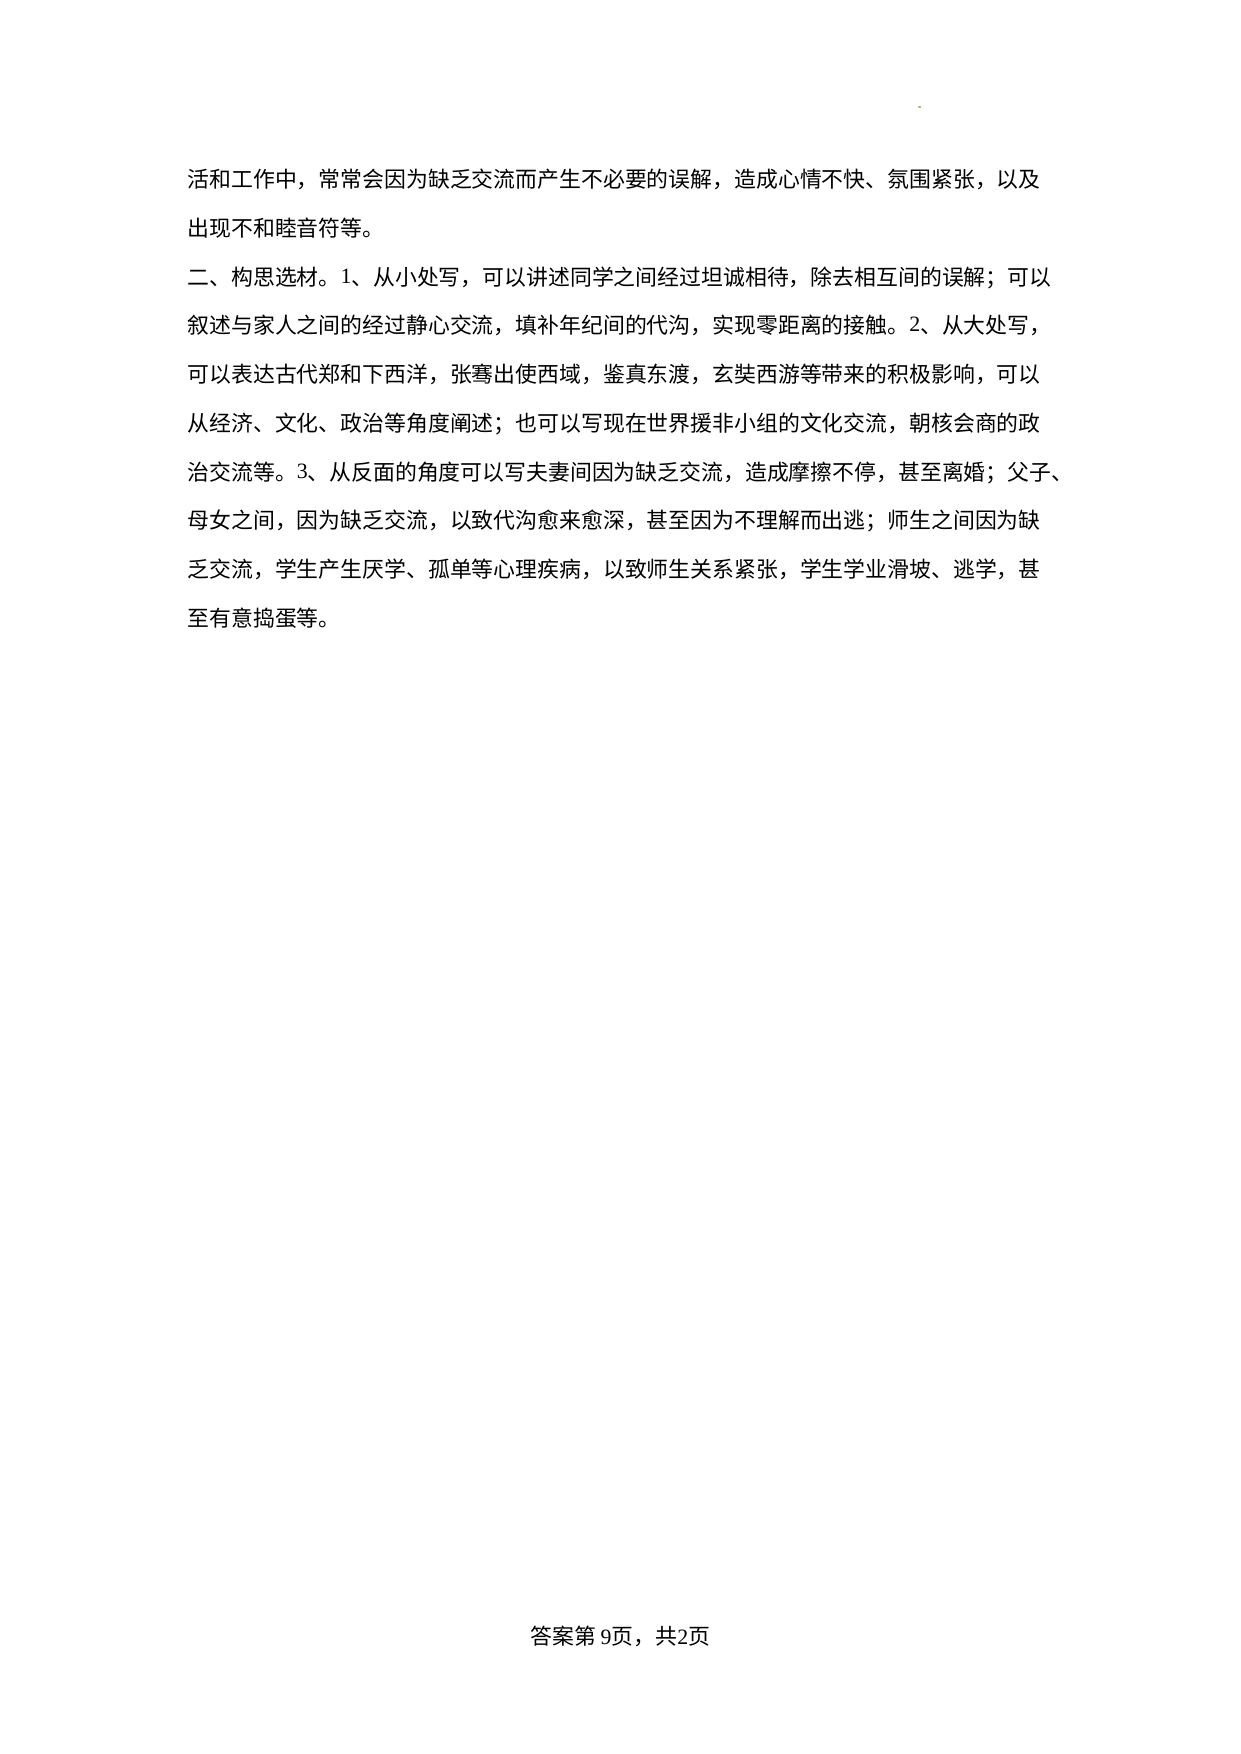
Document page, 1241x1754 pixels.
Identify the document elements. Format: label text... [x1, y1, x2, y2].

text 二、构思选材。1、从小处写，可以讲述同学之间经过坦诚相待，除去相互间的误解；可以叙述与家人之间的经过静心交流，填补年纪间的代沟，实现零距离的接触。2、从大处写，可以表达古代郑和下西洋，张骞出使西域，鉴真东渡，玄奘西游等带来的积极影响，可以从经济、文化、政治等角度阐述；也可以写现在世界援非小组的文化交流，朝核会商的政治交流等。3、从反面的角度可以写夫妻间因为缺乏交流，造成摩擦不停，甚至离婚；父子、母女之间，因为缺乏交流，以致代沟愈来愈深，甚至因为不理解而出逃；师生之间因为缺乏交流，学生产生厌学、孤单等心理疾病，以致师生关系紧张，学生学业滑坡、逃学，甚至有意捣蛋等。 [187, 259, 1053, 633]
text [187, 162, 1053, 243]
